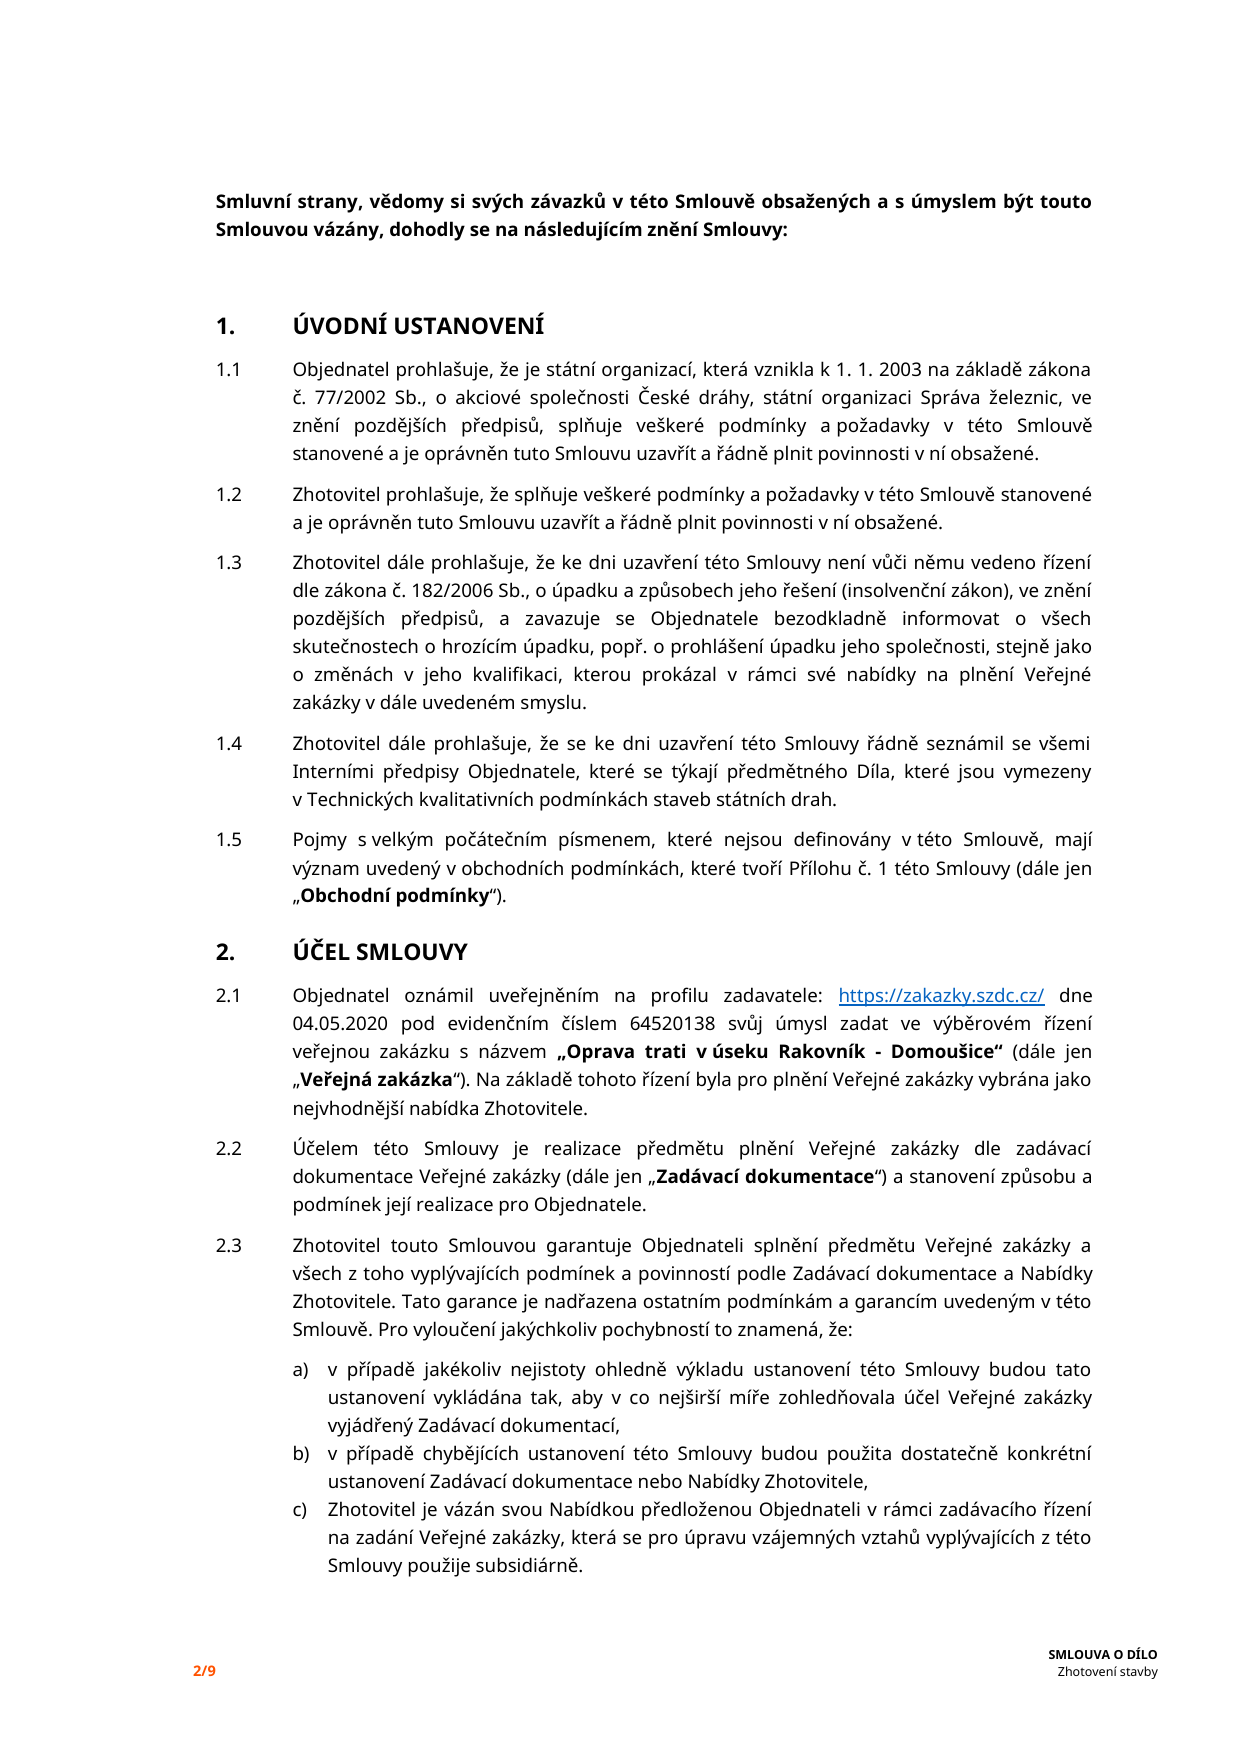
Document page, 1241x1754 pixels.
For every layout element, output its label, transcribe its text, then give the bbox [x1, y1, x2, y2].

text Pojmy s velkým počátečním písmenem, které nejsou definovány v této Smlouvě, mají význam uvedený v obchodních podmínkách, které tvoří Přílohu č. 1 této Smlouvy (dále jen „Obchodní podmínky“). [216, 827, 1093, 908]
text Zhotovitel je vázán svou Nabídkou předloženou Objednateli v rámci zadávacího řízení na zadání Veřejné zakázky, která se pro úpravu vzájemných vztahů vyplývajících z této Smlouvy použije subsidiárně. [292, 1497, 1093, 1578]
text v případě chybějících ustanovení této Smlouvy budou použita dostatečně konkrétní ustanovení Zadávací dokumentace nebo Nabídky Zhotovitele, [292, 1441, 1093, 1494]
text Zhotovitel dále prohlašuje, že se ke dni uzavření této Smlouvy řádně seznámil se všemi Interními předpisy Objednatele, které se týkají předmětného Díla, které jsou vymezeny v Technických kvalitativních podmínkách staveb státních drah. [216, 730, 1093, 812]
text Objednatel prohlašuje, že je státní organizací, která vznikla k 1. 1. 2003 na základě zákona č. 77/2002 Sb., o akciové společnosti České dráhy, státní organizaci Správa železnic, ve znění pozdějších předpisů, splňuje veškeré podmínky a požadavky v této Smlouvě stanovené a je oprávněn tuto Smlouvu uzavřít a řádně plnit povinnosti v ní obsažené. [216, 356, 1093, 466]
text ÚVODNÍ USTANOVENÍ [216, 309, 1093, 341]
text Účelem této Smlouvy je realizace předmětu plnění Veřejné zakázky dle zadávací dokumentace Veřejné zakázky (dále jen „Zadávací dokumentace“) a stanovení způsobu a podmínek její realizace pro Objednatele. [216, 1135, 1093, 1217]
text Zhotovitel dále prohlašuje, že ke dni uzavření této Smlouvy není vůči němu vedeno řízení dle zákona č. 182/2006 Sb., o úpadku a způsobech jeho řešení (insolvenční zákon), ve znění pozdějších předpisů, a zavazuje se Objednatele bezodkladně informovat o všech skutečnostech o hrozícím úpadku, popř. o prohlášení úpadku jeho společnosti, stejně jako o změnách v jeho kvalifikaci, kterou prokázal v rámci své nabídky na plnění Veřejné zakázky v dále uvedeném smyslu. [216, 549, 1093, 715]
text v případě jakékoliv nejistoty ohledně výkladu ustanovení této Smlouvy budou tato ustanovení vykládána tak, aby v co nejširší míře zohledňovala účel Veřejné zakázky vyjádřený Zadávací dokumentací, [292, 1356, 1093, 1438]
text Zhotovitel prohlašuje, že splňuje veškeré podmínky a požadavky v této Smlouvě stanovené a je oprávněn tuto Smlouvu uzavřít a řádně plnit povinnosti v ní obsažené. [216, 481, 1093, 534]
text Objednatel oznámil uveřejněním na profilu zadavatele: https://zakazky.szdc.cz/ dne 04.05.2020 pod evidenčním číslem 64520138 svůj úmysl zadat ve výběrovém řízení veřejnou zakázku s názvem „Oprava trati v úseku Rakovník - Domoušice“ (dále jen „Veřejná zakázka“). Na základě tohoto řízení byla pro plnění Veřejné zakázky vybrána jako nejvhodnější nabídka Zhotovitele. [216, 983, 1093, 1120]
text Smluvní strany, vědomy si svých závazků v této Smlouvě obsažených a s úmyslem být touto Smlouvou vázány, dohodly se na následujícím znění Smlouvy: [216, 188, 1093, 242]
text ÚČEL SMLOUVY [216, 936, 1093, 967]
text Zhotovitel touto Smlouvou garantuje Objednateli splnění předmětu Veřejné zakázky a všech z toho vyplývajících podmínek a povinností podle Zadávací dokumentace a Nabídky Zhotovitele. Tato garance je nadřazena ostatním podmínkám a garancím uvedeným v této Smlouvě. Pro vyloučení jakýchkoliv pochybností to znamená, že: [216, 1232, 1093, 1341]
